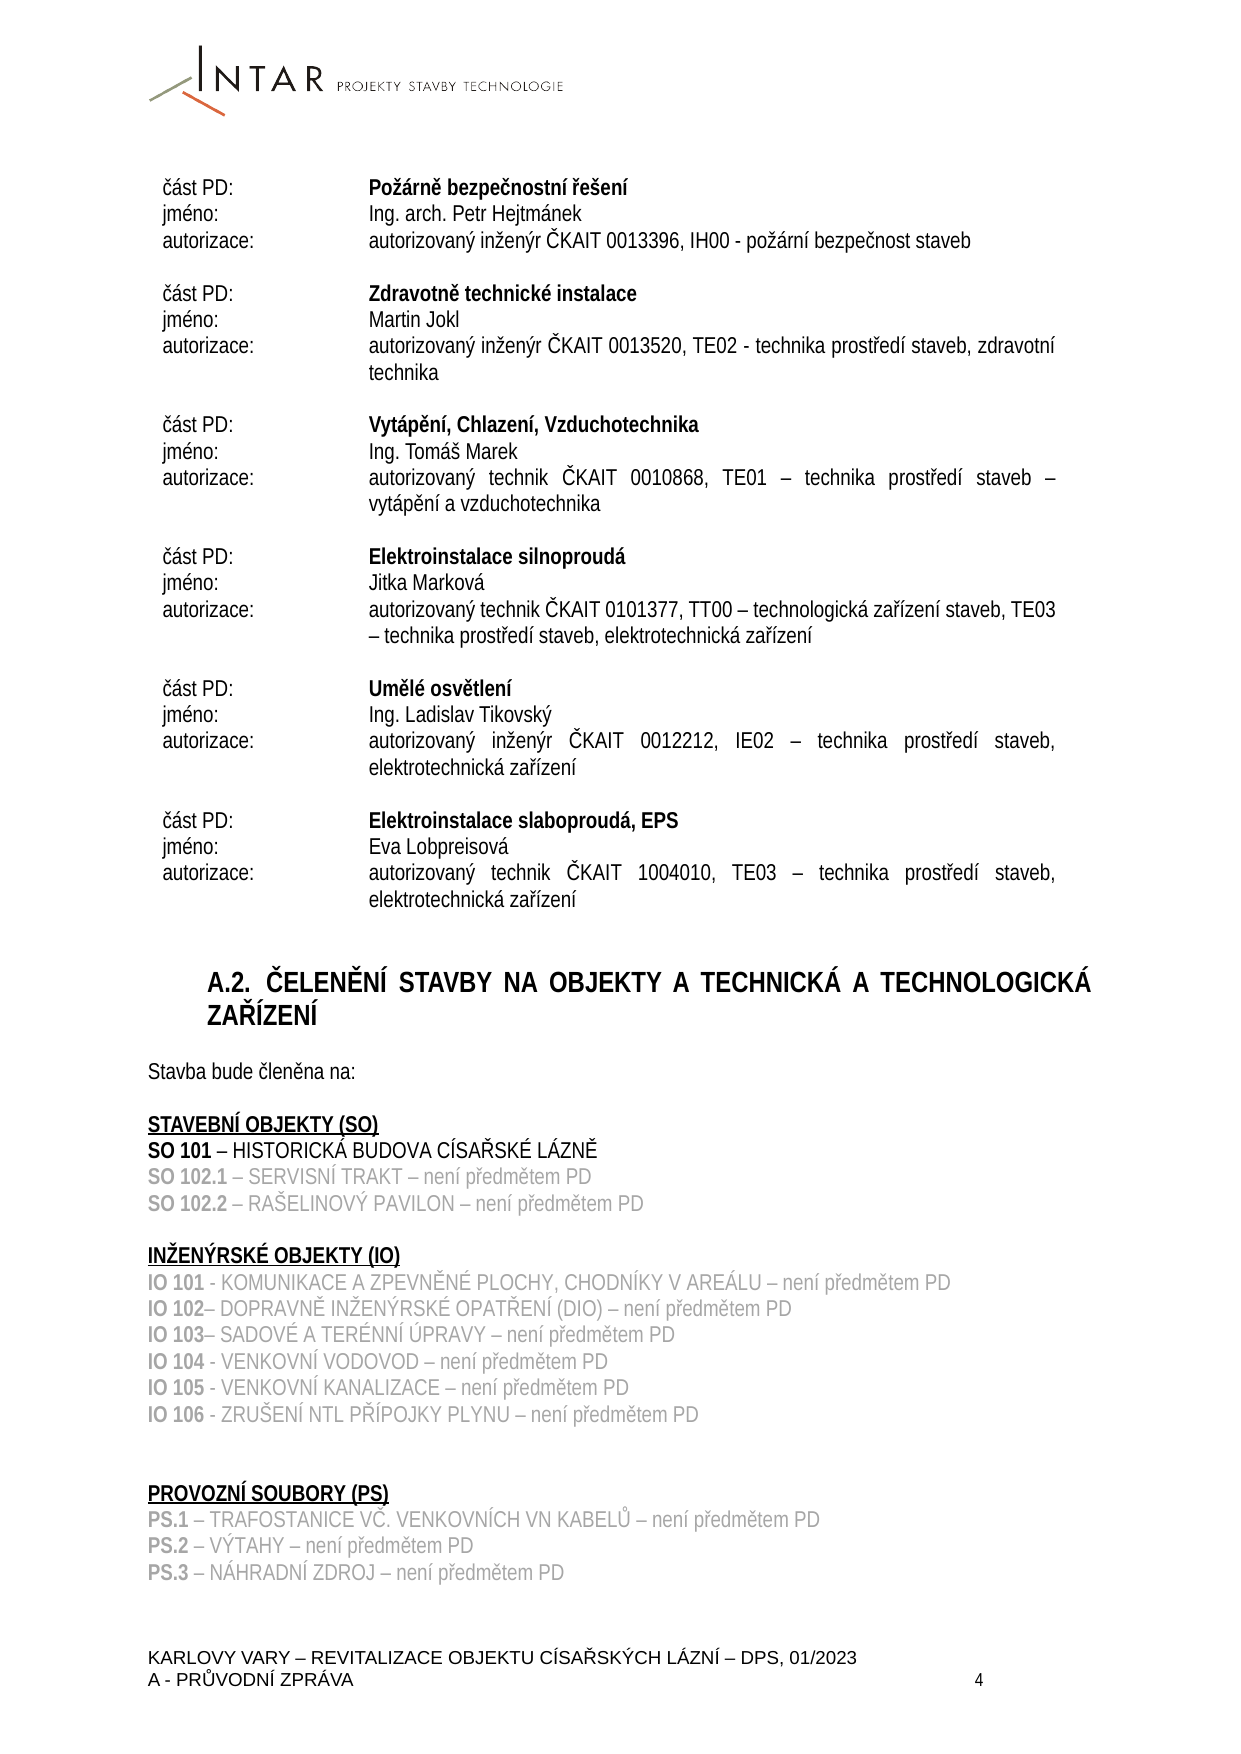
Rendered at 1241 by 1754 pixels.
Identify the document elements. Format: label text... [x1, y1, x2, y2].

table_header Elektroinstalace slaboproudá, EPS [361, 807, 1063, 833]
table_cell Jitka Marková [361, 569, 1063, 596]
text PROVOZNÍ SOUBORY (PS) [148, 1479, 1092, 1506]
subtitle ČELENĚNÍ STAVBY NA OBJEKTY A TECHNICKÁ A TECHNOLOGICKÁ ZAŘÍZENÍ [207, 965, 1092, 1032]
text PS.3 – NÁHRADNÍ ZDROJ – není předmětem PD [148, 1559, 1092, 1585]
table_header Požárně bezpečnostní řešení [361, 174, 1063, 200]
table_header část PD: [155, 807, 361, 833]
table_cell autorizace: [155, 859, 361, 912]
table_cell jméno: [155, 438, 361, 464]
table_cell jméno: [155, 569, 361, 596]
table_cell autorizovaný inženýr ČKAIT 0013396, IH00 - požární bezpečnost staveb [361, 227, 1063, 253]
table_cell autorizace: [155, 227, 361, 253]
text SO 102.2 – RAŠELINOVÝ PAVILON – není předmětem PD [148, 1190, 1092, 1216]
text IO 106 - ZRUŠENÍ NTL PŘÍPOJKY PLYNU – není předmětem PD [148, 1401, 1092, 1427]
table_header část PD: [155, 174, 361, 200]
table_cell autorizace: [155, 464, 361, 517]
text INŽENÝRSKÉ OBJEKTY (IO) [148, 1242, 1092, 1269]
table_cell autorizovaný inženýr ČKAIT 0013520, TE02 - technika prostředí staveb, zdravotní technika [361, 332, 1063, 385]
text SO 102.1 – SERVISNÍ TRAKT – není předmětem PD [148, 1163, 1092, 1190]
text PS.1 – TRAFOSTANICE VČ. VENKOVNÍCH VN KABELŮ – není předmětem PD [148, 1506, 1092, 1532]
text Stavba bude členěna na: [148, 1058, 1092, 1084]
text IO 103– SADOVÉ A TERÉNNÍ ÚPRAVY – není předmětem PD [148, 1321, 1092, 1348]
table_cell Ing. Ladislav Tikovský [361, 701, 1063, 727]
table_cell jméno: [155, 833, 361, 859]
table_cell autorizace: [155, 596, 361, 648]
text STAVEBNÍ OBJEKTY (SO) [148, 1111, 1092, 1137]
table_cell Eva Lobpreisová [361, 833, 1063, 859]
text IO 104 - VENKOVNÍ VODOVOD – není předmětem PD [148, 1348, 1092, 1374]
text IO 102– DOPRAVNĚ INŽENÝRSKÉ OPATŘENÍ (DIO) – není předmětem PD [148, 1295, 1092, 1321]
table_header část PD: [155, 675, 361, 701]
table_header část PD: [155, 280, 361, 306]
table_header Elektroinstalace silnoproudá [361, 543, 1063, 569]
text IO 101 - KOMUNIKACE A ZPEVNĚNÉ PLOCHY, CHODNÍKY V AREÁLU – není předmětem PD [148, 1269, 1092, 1295]
table_cell autorizace: [155, 332, 361, 385]
table_cell autorizovaný technik ČKAIT 1004010, TE03 – technika prostředí staveb, elektrotechnická zařízení [361, 859, 1063, 912]
table_cell autorizovaný inženýr ČKAIT 0012212, IE02 – technika prostředí staveb, elektrotechnická zařízení [361, 728, 1063, 780]
table_cell Ing. arch. Petr Hejtmánek [361, 200, 1063, 227]
text PS.2 – VÝTAHY – není předmětem PD [148, 1532, 1092, 1559]
table_header část PD: [155, 543, 361, 569]
table_cell Martin Jokl [361, 306, 1063, 332]
table_header část PD: [155, 411, 361, 438]
table_cell autorizovaný technik ČKAIT 0010868, TE01 – technika prostředí staveb – vytápění a vzduchotechnika [361, 464, 1063, 517]
table_cell autorizace: [155, 728, 361, 780]
table_cell Ing. Tomáš Marek [361, 438, 1063, 464]
table_cell jméno: [155, 701, 361, 727]
table_cell autorizovaný technik ČKAIT 0101377, TT00 – technologická zařízení staveb, TE03 – technika prostředí staveb, elektrotechnická zařízení [361, 596, 1063, 648]
text SO 101 – HISTORICKÁ BUDOVA CÍSAŘSKÉ LÁZNĚ [148, 1137, 1092, 1163]
table_cell jméno: [155, 306, 361, 332]
table_header Umělé osvětlení [361, 675, 1063, 701]
table_header Vytápění, Chlazení, Vzduchotechnika [361, 411, 1063, 438]
table_header Zdravotně technické instalace [361, 280, 1063, 306]
text IO 105 - VENKOVNÍ KANALIZACE – není předmětem PD [148, 1374, 1092, 1401]
table_cell jméno: [155, 200, 361, 227]
